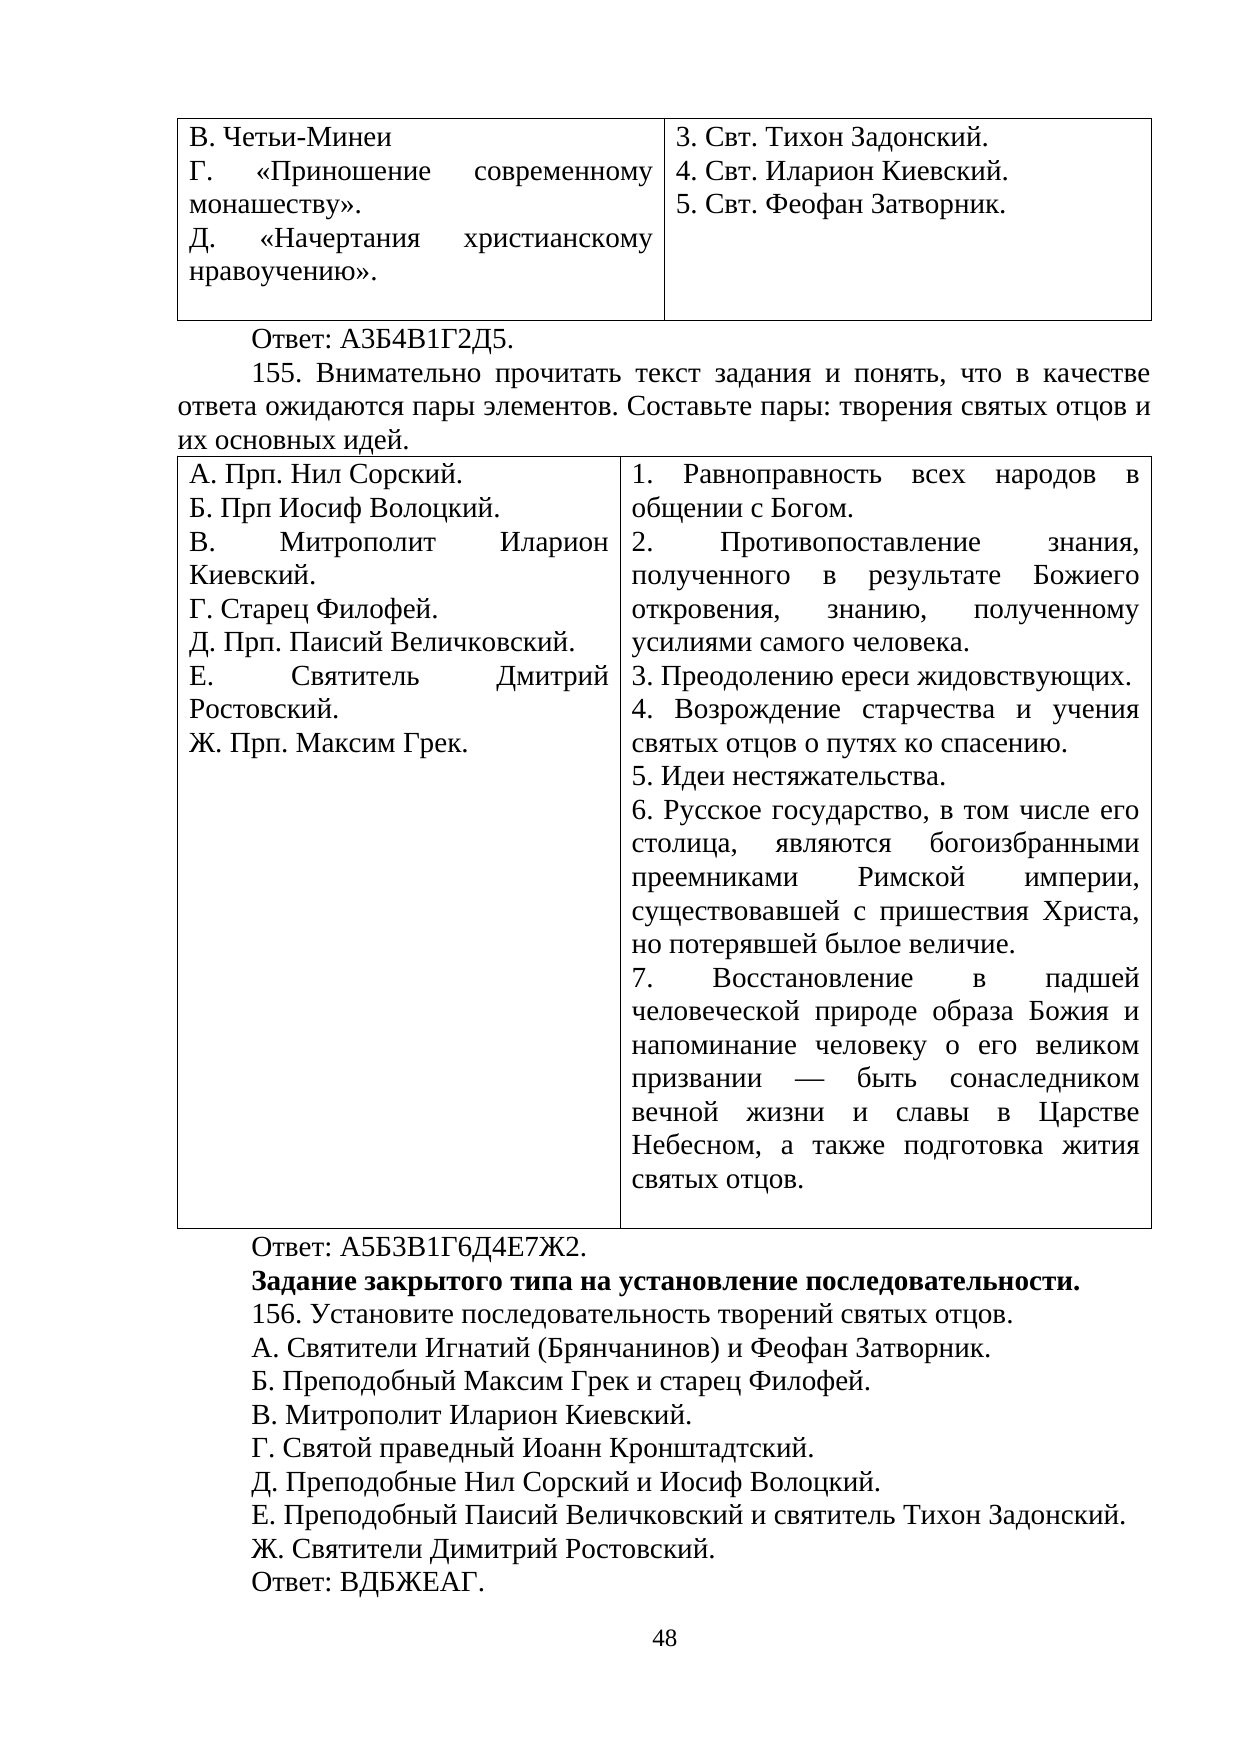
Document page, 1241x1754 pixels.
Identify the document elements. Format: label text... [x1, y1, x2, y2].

text 155. Внимательно прочитать текст задания и понять, что в качестве ответа ожидаются пары элементов. Составьте пары: творения святых отцов и их основных идей. [177, 355, 1152, 456]
text Ответ: А5Б3В1Г6Д4Е7Ж2. [177, 1229, 1152, 1263]
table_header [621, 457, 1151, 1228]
text Ответ: ВДБЖЕАГ. [177, 1564, 1152, 1598]
text 156. Установите последовательность творений святых отцов. [177, 1296, 1152, 1330]
text А. Святители Игнатий (Брянчанинов) и Феофан Затворник. [177, 1330, 1152, 1363]
text Задание закрытого типа на установление последовательности. [177, 1263, 1152, 1296]
text Г. Святой праведный Иоанн Кронштадтский. [177, 1430, 1152, 1464]
text Ответ: А3Б4В1Г2Д5. [177, 321, 1152, 355]
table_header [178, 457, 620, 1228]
text Е. Преподобный Паисий Величковский и святитель Тихон Задонский. [177, 1497, 1152, 1531]
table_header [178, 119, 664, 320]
text Д. Преподобные Нил Сорский и Иосиф Волоцкий. [177, 1464, 1152, 1497]
text Ж. Святители Димитрий Ростовский. [177, 1531, 1152, 1564]
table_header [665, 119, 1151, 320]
text В. Митрополит Иларион Киевский. [177, 1397, 1152, 1430]
text Б. Преподобный Максим Грек и старец Филофей. [177, 1363, 1152, 1397]
